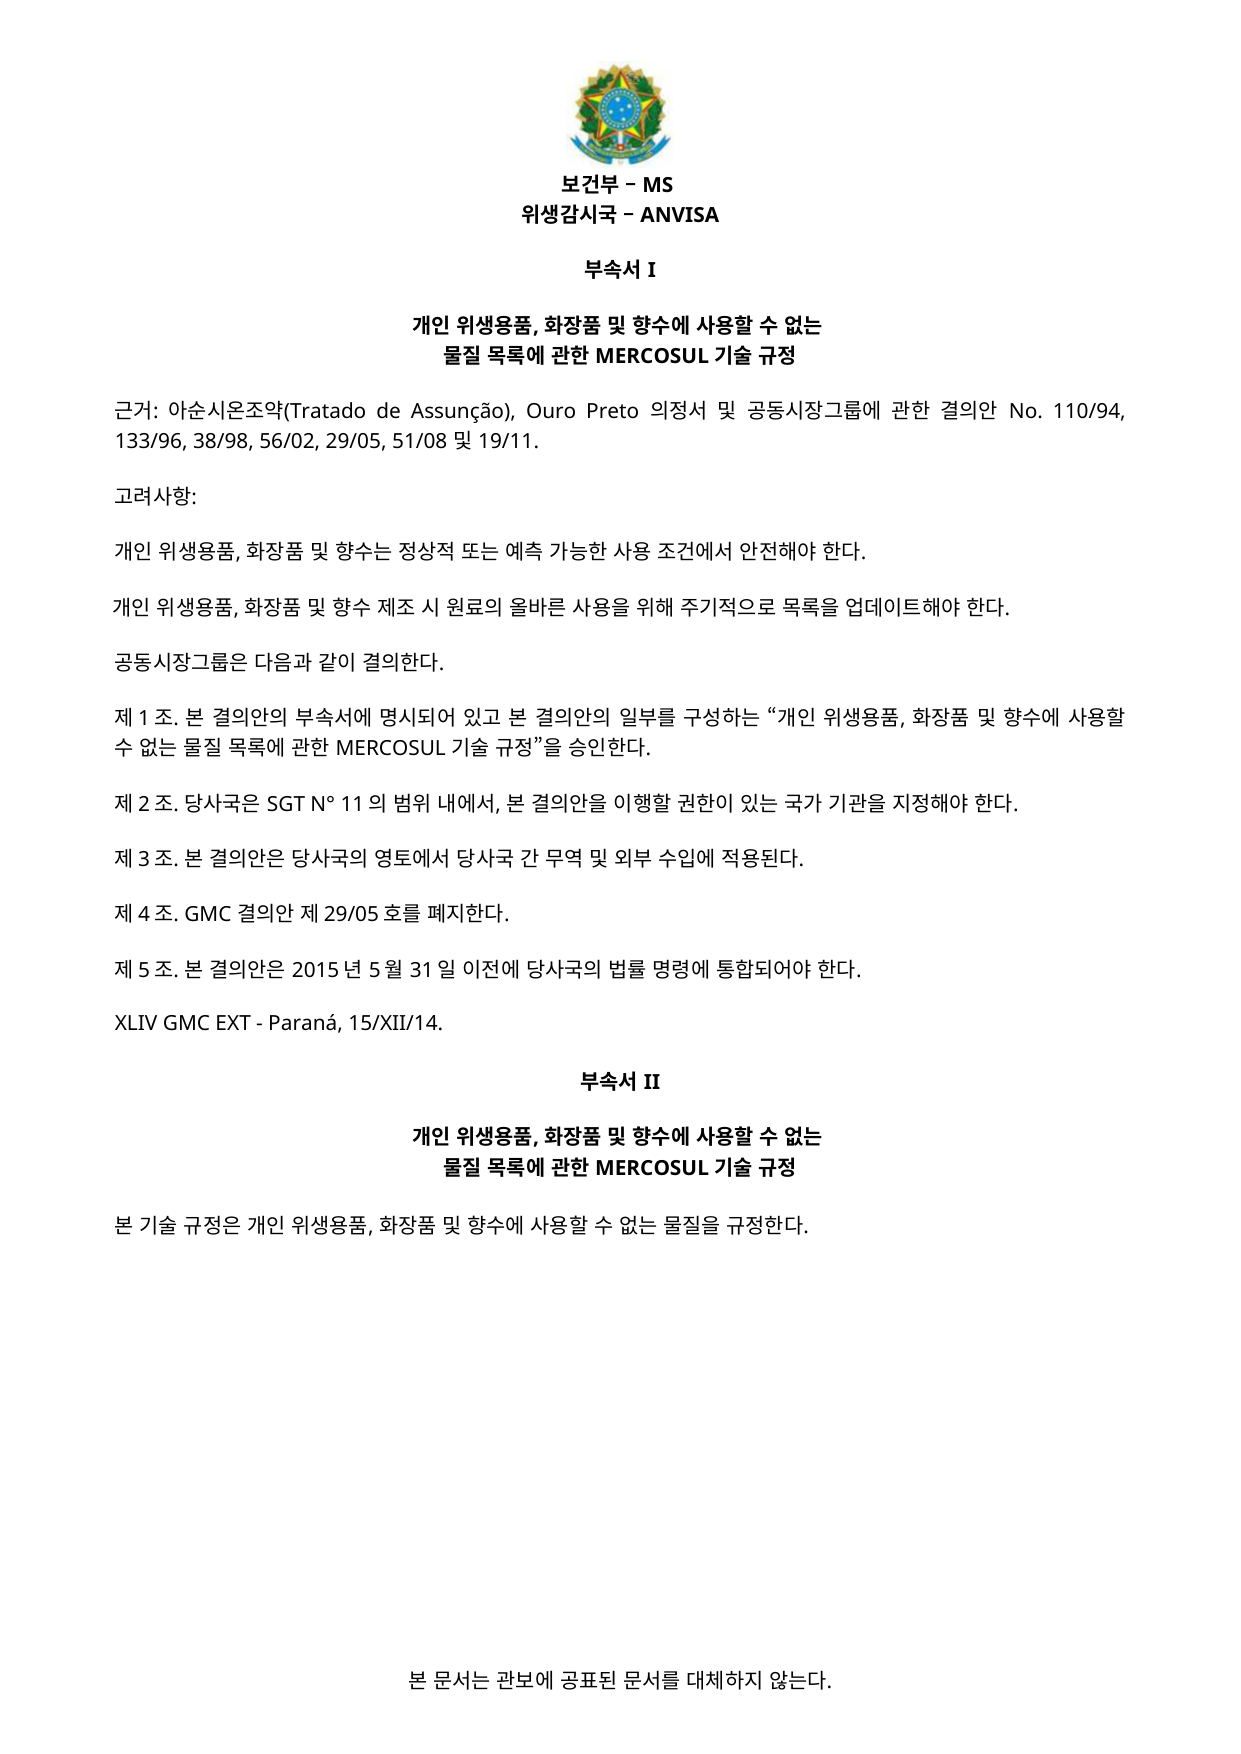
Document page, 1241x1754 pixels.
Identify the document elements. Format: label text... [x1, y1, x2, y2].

text 제4조. GMC 결의안 제29/05호를 폐지한다. [114, 898, 1126, 928]
text 부속서 I [112, 253, 1128, 284]
text 부속서 II [112, 1065, 1128, 1095]
text 개인 위생용품, 화장품 및 향수는 정상적 또는 예측 가능한 사용 조건에서 안전해야 한다. [114, 535, 1126, 566]
text 개인 위생용품, 화장품 및 향수 제조 시 원료의 올바른 사용을 위해 주기적으로 목록을 업데이트해야 한다. [112, 591, 1128, 621]
text 제3조. 본 결의안은 당사국의 영토에서 당사국 간 무역 및 외부 수입에 적용된다. [114, 842, 1126, 873]
picture [566, 61, 675, 168]
text 고려사항: [114, 480, 1128, 510]
text 개인 위생용품, 화장품 및 향수에 사용할 수 없는 물질 목록에 관한 MERCOSUL 기술 규정 [112, 309, 1128, 369]
text 제2조. 당사국은 SGT N° 11의 범위 내에서, 본 결의안을 이행할 권한이 있는 국가 기관을 지정해야 한다. [114, 787, 1126, 817]
text 본 기술 규정은 개인 위생용품, 화장품 및 향수에 사용할 수 없는 물질을 규정한다. [114, 1209, 1126, 1240]
text 제1조. 본 결의안의 부속서에 명시되어 있고 본 결의안의 일부를 구성하는 “개인 위생용품, 화장품 및 향수에 사용할 수 없는 물질 목록에 관한 MERCOSUL 기술 규정”을 승인한다. [114, 701, 1126, 762]
text 근거: 아순시온조약(Tratado de Assunção), Ouro Preto 의정서 및 공동시장그룹에 관한 결의안 No. 110/94, 133/96, 38/98, 56/02, 29/05, 51/08 및 19/11. [114, 394, 1126, 455]
text XLIV GMC EXT - Paraná, 15/XII/14. [114, 1008, 1128, 1037]
text 개인 위생용품, 화장품 및 향수에 사용할 수 없는 물질 목록에 관한 MERCOSUL 기술 규정 [112, 1120, 1128, 1181]
text 제5조. 본 결의안은 2015년 5월 31일 이전에 당사국의 법률 명령에 통합되어야 한다. [114, 953, 1126, 983]
text 공동시장그룹은 다음과 같이 결의한다. [114, 646, 1128, 676]
